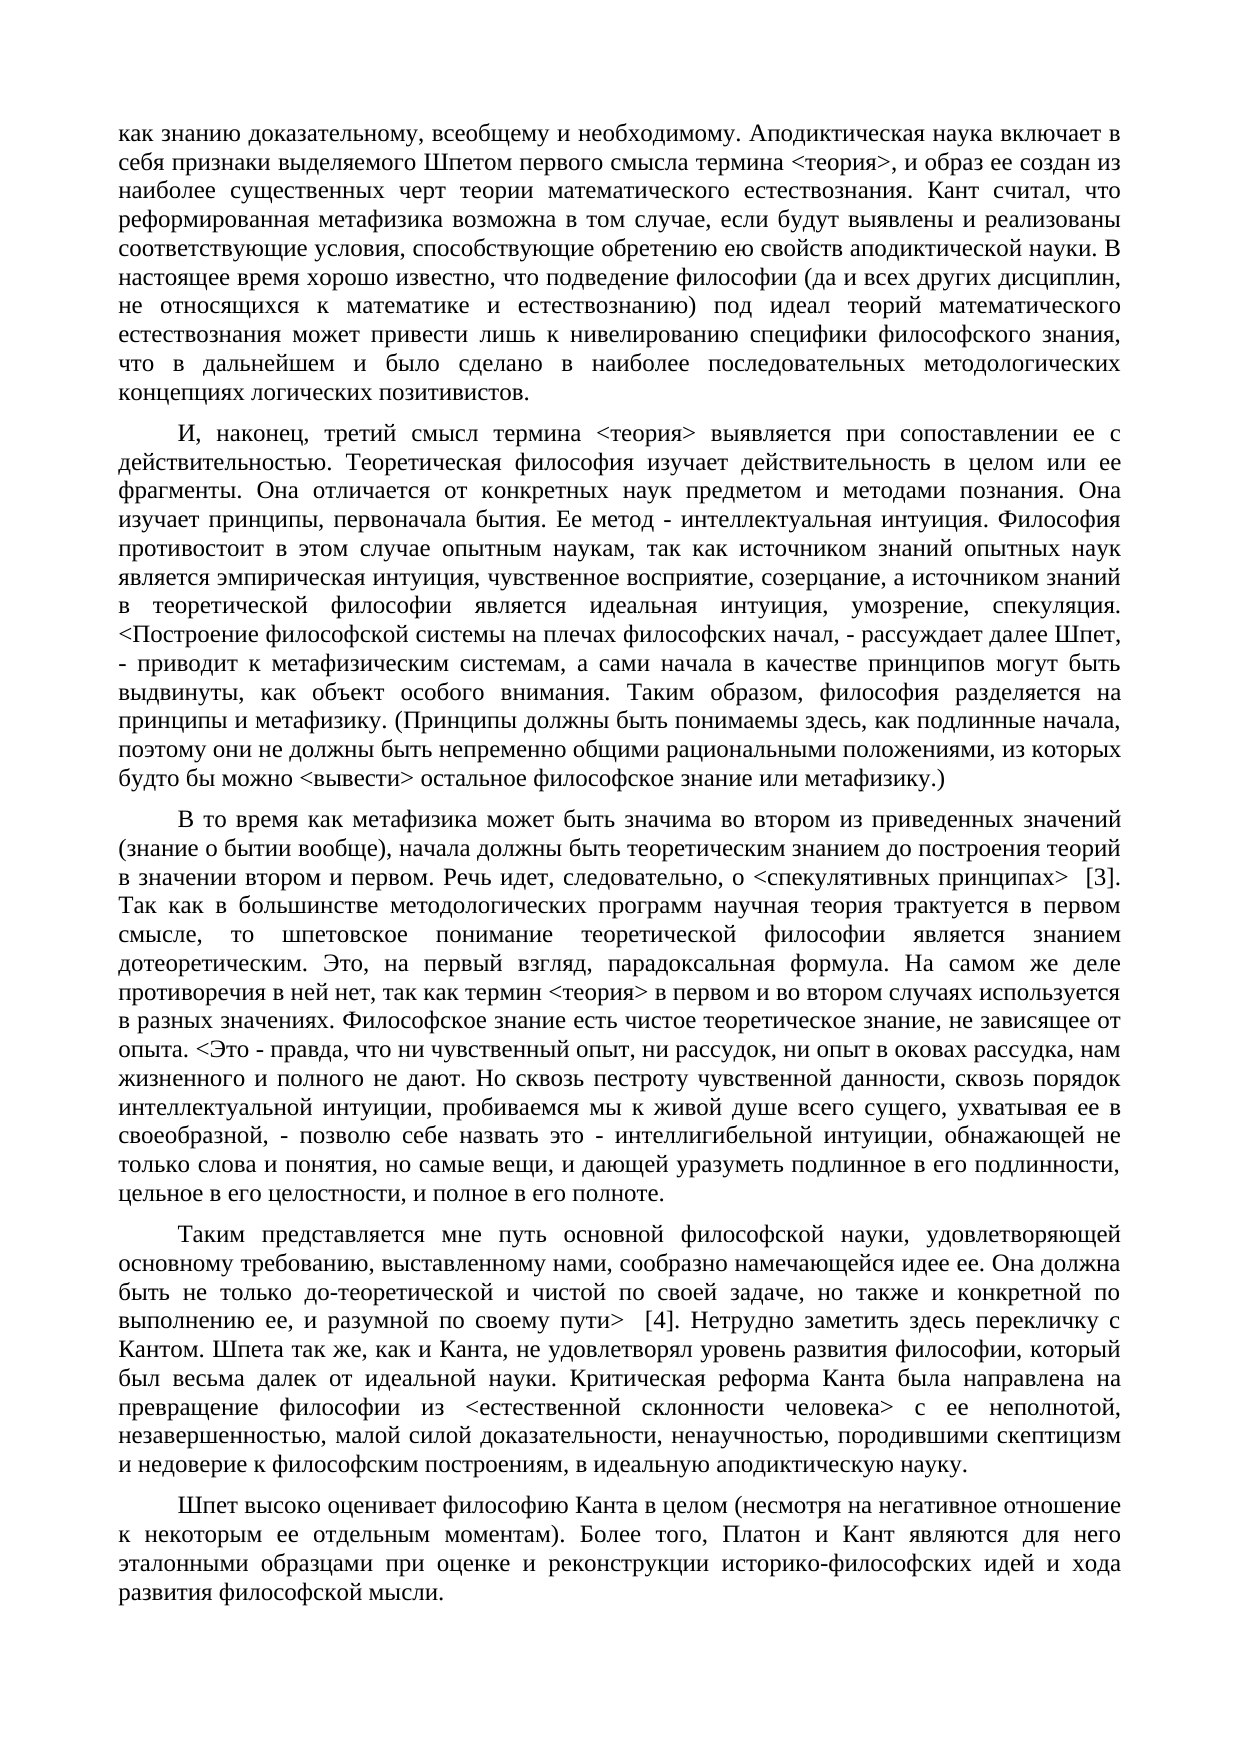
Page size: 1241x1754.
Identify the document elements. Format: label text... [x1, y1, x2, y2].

text Таким представляется мне путь основной философской науки, удовлетворяющей основному требованию, выставленному нами, сообразно намечающейся идее ее. Она должна быть не только до-теоретической и чистой по своей задаче, но также и конкретной по выполнению ее, и разумной по своему пути> [4]. Нетрудно заметить здесь перекличку с Кантом. Шпета так же, как и Канта, не удовлетворял уровень развития философии, который был весьма далек от идеальной науки. Критическая реформа Канта была направлена на превращение философии из <естественной склонности человека> с ее неполнотой, незавершенностью, малой силой доказательности, ненаучностью, породившими скептицизм и недоверие к философским построениям, в идеальную аподиктическую науку. [118, 1219, 1122, 1478]
text И, наконец, третий смысл термина <теория> выявляется при сопоставлении ее с действительностью. Теоретическая философия изучает действительность в целом или ее фрагменты. Она отличается от конкретных наук предметом и методами познания. Она изучает принципы, первоначала бытия. Ее метод - интеллектуальная интуиция. Философия противостоит в этом случае опытным наукам, так как источником знаний опытных наук является эмпирическая интуиция, чувственное восприятие, созерцание, а источником знаний в теоретической философии является идеальная интуиция, умозрение, спекуляция. <Построение философской системы на плечах философских начал, - рассуждает далее Шпет, - приводит к метафизическим системам, а сами начала в качестве принципов могут быть выдвинуты, как объект особого внимания. Таким образом, философия разделяется на принципы и метафизику. (Принципы должны быть понимаемы здесь, как подлинные начала, поэтому они не должны быть непременно общими рациональными положениями, из которых будто бы можно <вывести> остальное философское знание или метафизику.) [118, 418, 1122, 792]
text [118, 118, 1122, 406]
text В то время как метафизика может быть значима во втором из приведенных значений (знание о бытии вообще), начала должны быть теоретическим знанием до построения теорий в значении втором и первом. Речь идет, следовательно, о <спекулятивных принципах> [3]. Так как в большинстве методологических программ научная теория трактуется в первом смысле, то шпетовское понимание теоретической философии является знанием дотеоретическим. Это, на первый взгляд, парадоксальная формула. На самом же деле противоречия в ней нет, так как термин <теория> в первом и во втором случаях используется в разных значениях. Философское знание есть чистое теоретическое знание, не зависящее от опыта. <Это - правда, что ни чувственный опыт, ни рассудок, ни опыт в оковах рассудка, нам жизненного и полного не дают. Но сквозь пестроту чувственной данности, сквозь порядок интеллектуальной интуиции, пробиваемся мы к живой душе всего сущего, ухватывая ее в своеобразной, - позволю себе назвать это - интеллигибельной интуиции, обнажающей не только слова и понятия, но самые вещи, и дающей уразуметь подлинное в его подлинности, цельное в его целостности, и полное в его полноте. [118, 804, 1122, 1207]
text Шпет высоко оценивает философию Канта в целом (несмотря на негативное отношение к некоторым ее отдельным моментам). Более того, Платон и Кант являются для него эталонными образцами при оценке и реконструкции историко-философских идей и хода развития философской мысли. [118, 1491, 1122, 1606]
